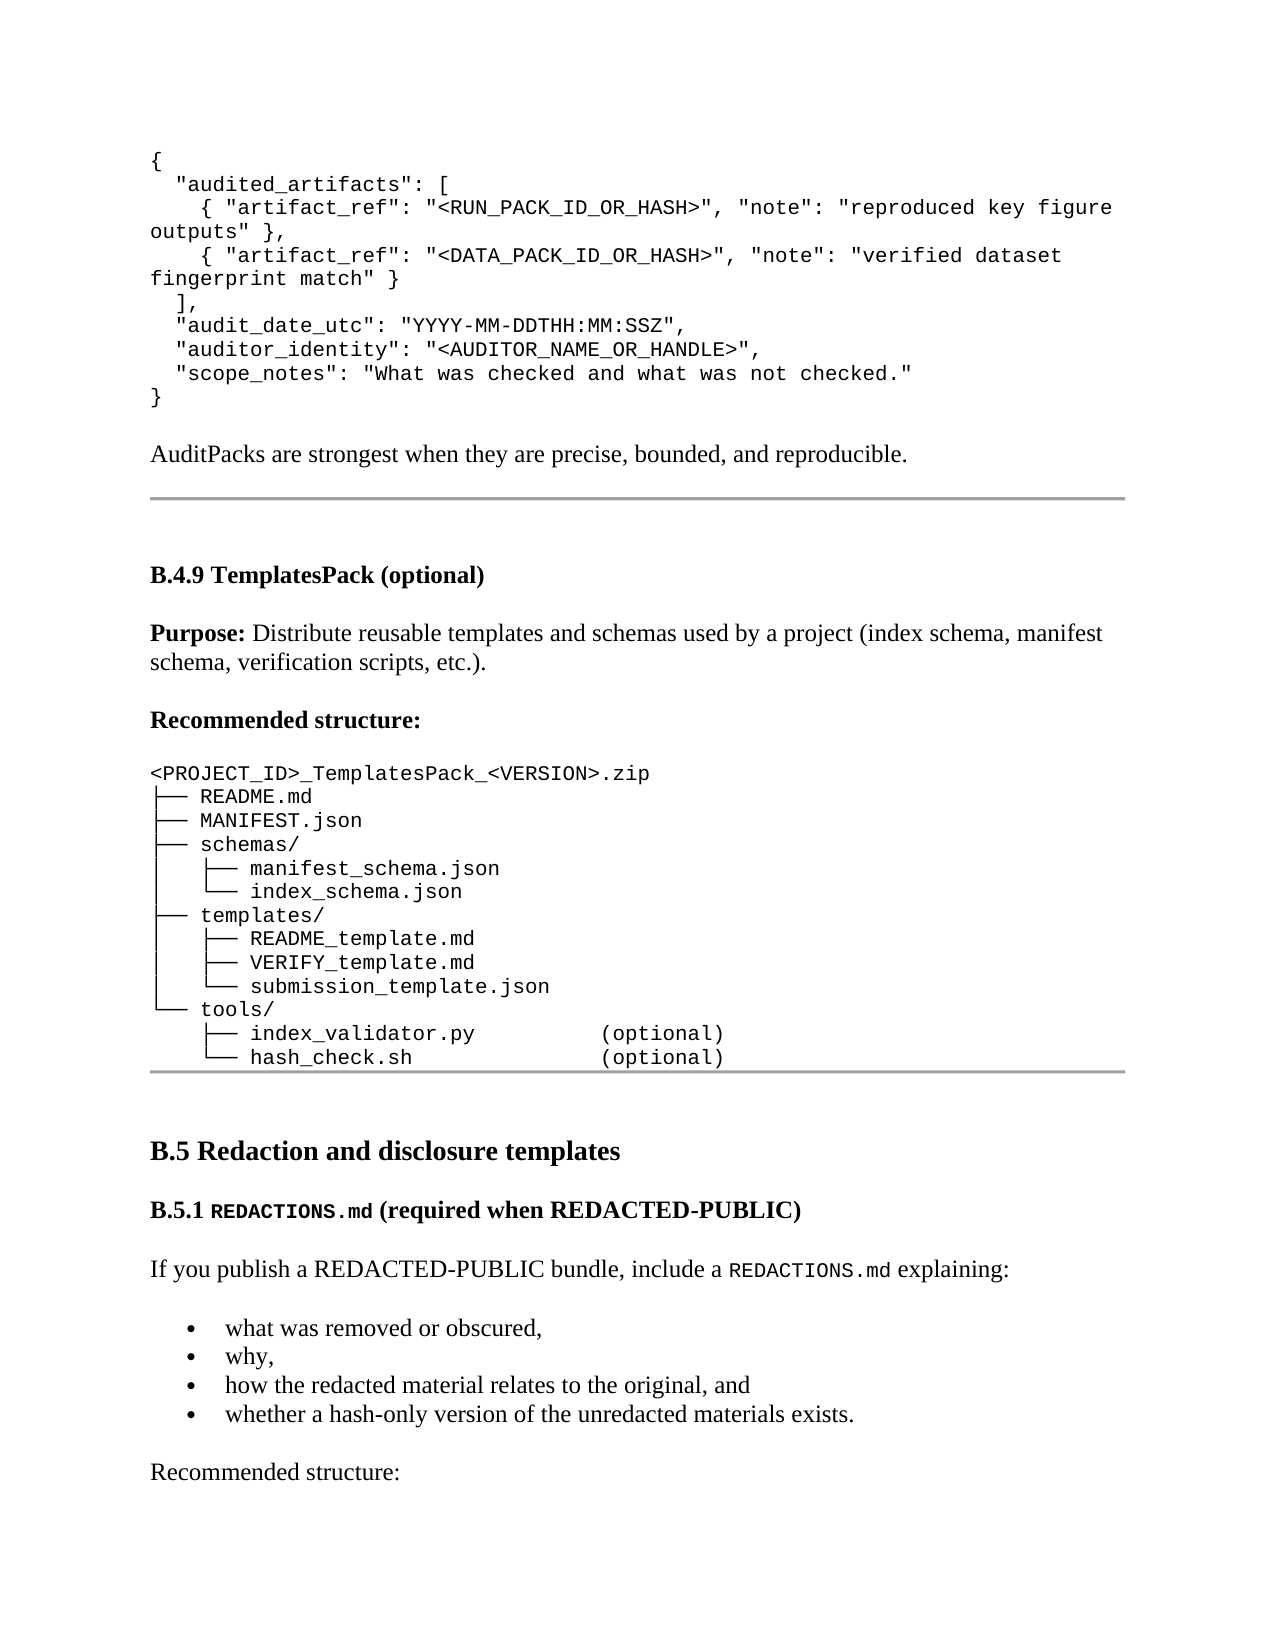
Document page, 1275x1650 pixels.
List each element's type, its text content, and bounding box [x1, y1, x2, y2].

list whether a hash-only version of the unredacted materials exists. [187, 1399, 1125, 1428]
text │ ├── VERIFY_template.md [150, 952, 1125, 976]
list why, [187, 1341, 1125, 1370]
text Purpose: Distribute reusable templates and schemas used by a project (index schema, manifest schema, verification scripts, etc.). [150, 618, 1125, 676]
text Recommended structure: [150, 1457, 1125, 1486]
text ├── schemas/ [157, 834, 1125, 857]
text ], [150, 292, 1125, 316]
text ├── MANIFEST.json [150, 810, 1125, 834]
list how the redacted material relates to the original, and [187, 1370, 1125, 1399]
text B.5.1 REDACTIONS.md (required when REDACTED-PUBLIC) [150, 1195, 1125, 1225]
text └── hash_check.sh (optional) [150, 1047, 1125, 1070]
text │ ├── manifest_schema.json [150, 857, 1125, 881]
text } [150, 386, 1125, 410]
text "audited_artifacts": [ [150, 174, 1125, 197]
text AuditPacks are strongest when they are precise, bounded, and reproducible. [150, 439, 1125, 468]
text ├── README.md [150, 787, 1125, 810]
text Recommended structure: [150, 705, 1125, 734]
text "audit_date_utc": "YYYY-MM-DDTHH:MM:SSZ", [150, 316, 1125, 339]
text <PROJECT_ID>_TemplatesPack_<VERSION>.zip [150, 763, 1125, 787]
text └── tools/ [150, 999, 1125, 1023]
text If you publish a REDACTED-PUBLIC bundle, include a REDACTIONS.md explaining: [150, 1254, 1125, 1283]
text "auditor_identity": "<AUDITOR_NAME_OR_HANDLE>", [150, 339, 1125, 363]
text B.4.9 TemplatesPack (optional) [150, 560, 1125, 589]
text { [150, 150, 1125, 174]
text │ └── index_schema.json [150, 881, 1125, 905]
text { "artifact_ref": "<RUN_PACK_ID_OR_HASH>", "note": "reproduced key figure outputs" }, [150, 197, 1125, 244]
text { "artifact_ref": "<DATA_PACK_ID_OR_HASH>", "note": "verified dataset fingerprint match" } [150, 244, 1125, 292]
text B.5 Redaction and disclosure templates [150, 1133, 1125, 1166]
text ├── index_validator.py (optional) [150, 1023, 1125, 1047]
text │ ├── README_template.md [150, 928, 1125, 952]
list what was removed or obscured, [187, 1313, 1125, 1341]
text "scope_notes": "What was checked and what was not checked." [150, 363, 1125, 386]
text │ └── submission_template.json [157, 976, 1125, 999]
text ├── templates/ [157, 905, 1125, 928]
